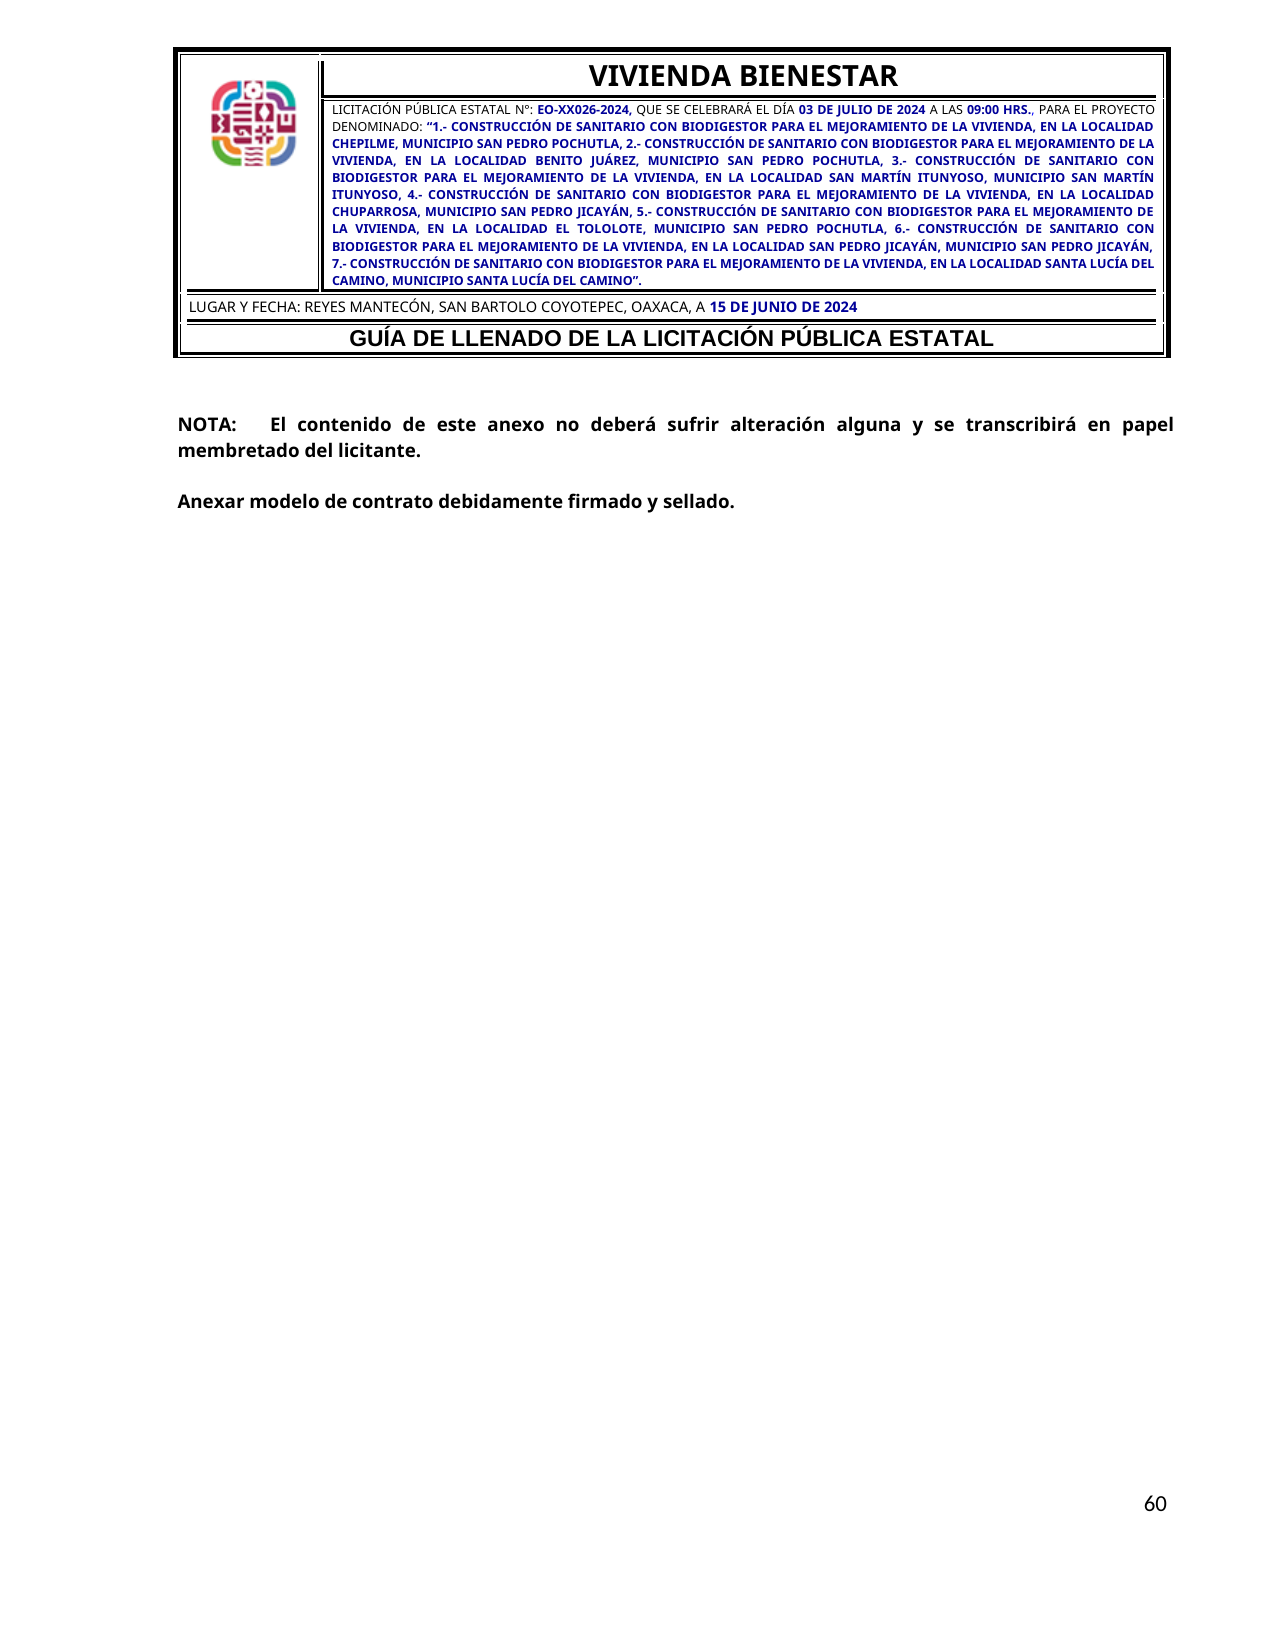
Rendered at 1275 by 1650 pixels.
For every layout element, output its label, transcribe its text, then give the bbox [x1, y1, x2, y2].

text Anexar modelo de contrato debidamente firmado y sellado. [177, 488, 1167, 514]
text NOTA: El contenido de este anexo no deberá sufrir alteración alguna y se transcribirá en papel membretado del licitante. [177, 412, 1176, 463]
picture [200, 73, 307, 172]
